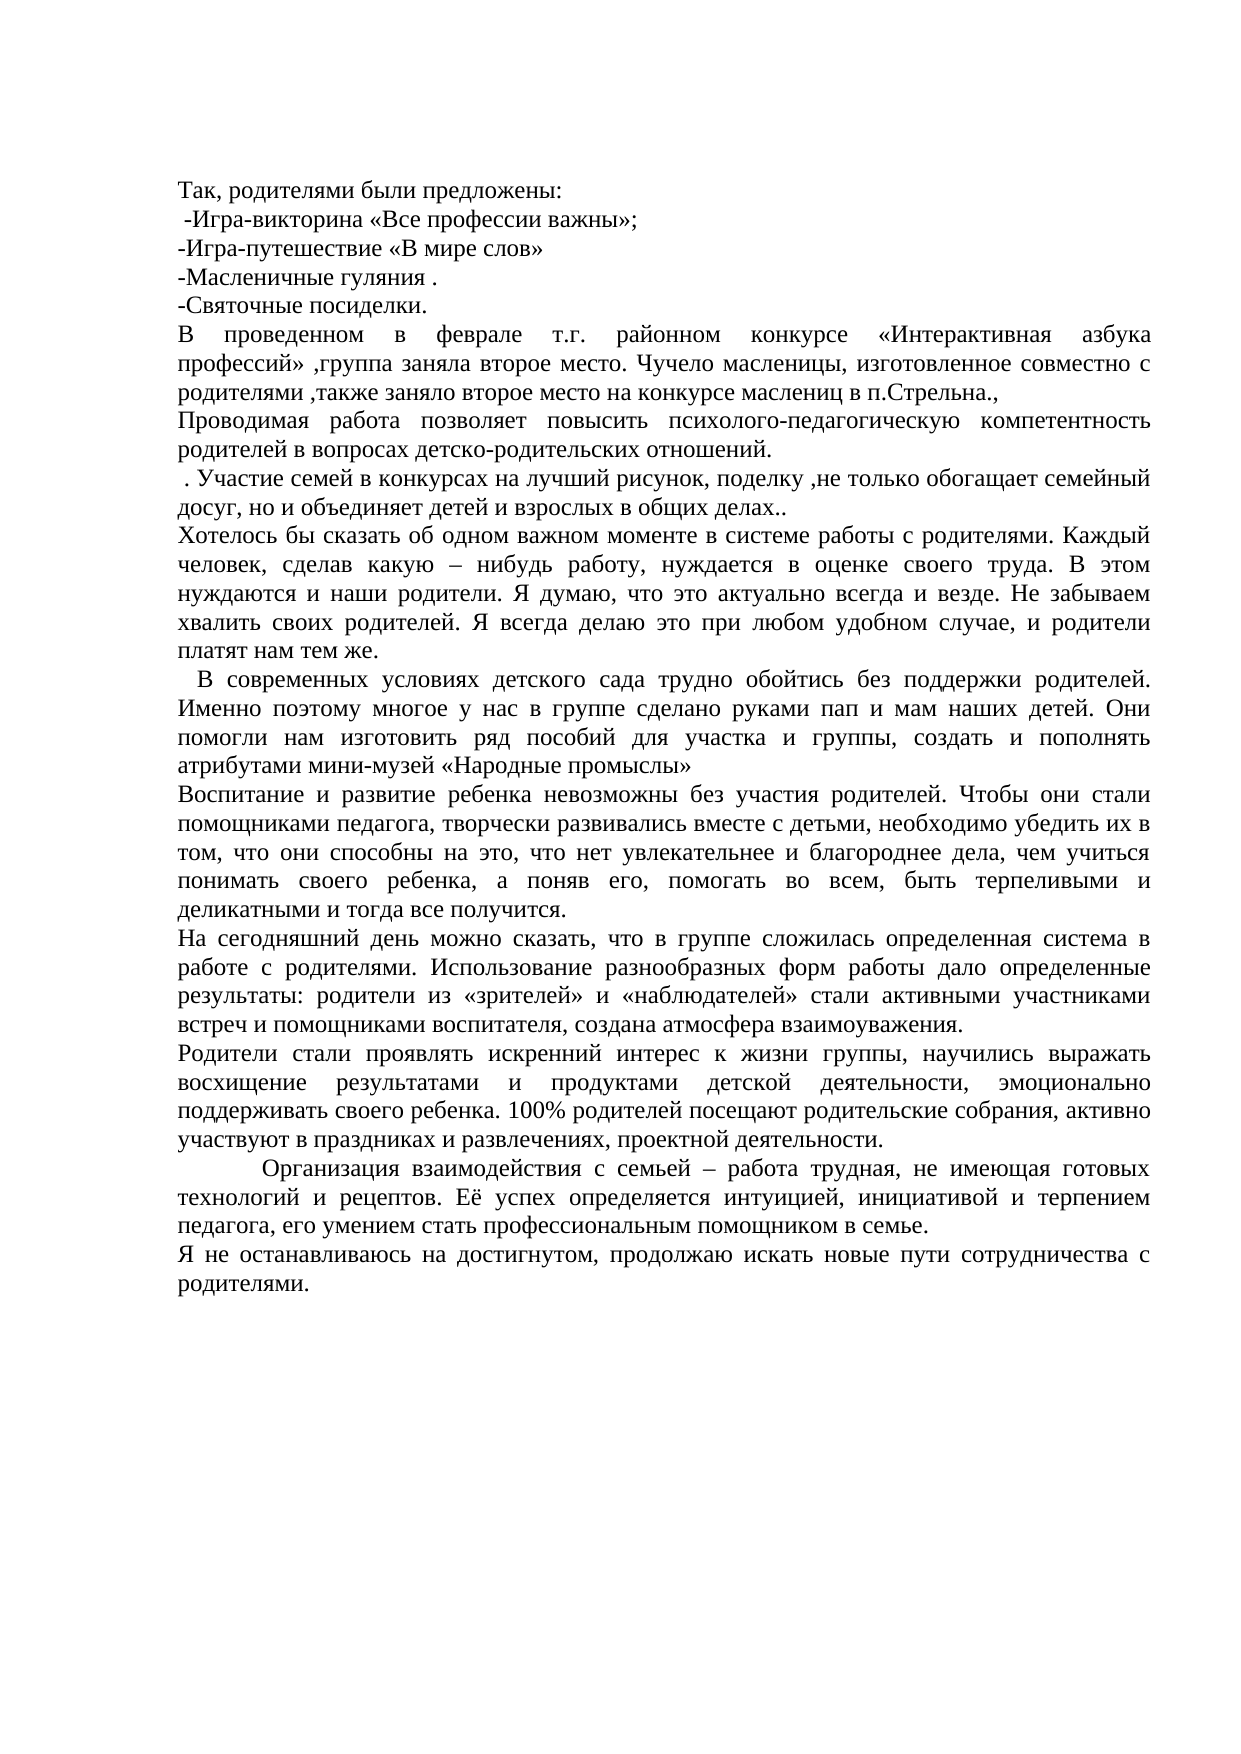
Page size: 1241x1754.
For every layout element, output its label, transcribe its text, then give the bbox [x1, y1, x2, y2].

text -Игра-путешествие «В мире слов» [177, 233, 1152, 262]
text Проводимая работа позволяет повысить психолого-педагогическую компетентность родителей в вопросах детско-родительских отношений. [177, 406, 1152, 463]
text Хотелось бы сказать об одном важном моменте в системе работы с родителями. Каждый человек, сделав какую – нибудь работу, нуждается в оценке своего труда. В этом нуждаются и наши родители. Я думаю, что это актуально всегда и везде. Не забываем хвалить своих родителей. Я всегда делаю это при любом удобном случае, и родители платят нам тем же. [177, 521, 1152, 664]
text Я не останавливаюсь на достигнутом, продолжаю искать новые пути сотрудничества с родителями. [177, 1239, 1152, 1297]
text Родители стали проявлять искренний интерес к жизни группы, научились выражать восхищение результатами и продуктами детской деятельности, эмоционально поддерживать своего ребенка. 100% родителей посещают родительские собрания, активно участвуют в праздниках и развлечениях, проектной деятельности. [177, 1038, 1152, 1153]
text -Масленичные гуляния . [177, 262, 1152, 291]
text -Святочные посиделки. [177, 291, 1152, 319]
text Так, родителями были предложены: [177, 176, 1152, 204]
text Организация взаимодействия с семьей – работа трудная, не имеющая готовых технологий и рецептов. Её успех определяется интуицией, инициативой и терпением педагога, его умением стать профессиональным помощником в семье. [177, 1153, 1152, 1239]
text . Участие семей в конкурсах на лучший рисунок, поделку ,не только обогащает семейный досуг, но и объединяет детей и взрослых в общих делах.. [177, 463, 1152, 521]
text -Игра-викторина «Все профессии важны»; [177, 204, 1152, 233]
text На сегодняшний день можно сказать, что в группе сложилась определенная система в работе с родителями. Использование разнообразных форм работы дало определенные результаты: родители из «зрителей» и «наблюдателей» стали активными участниками встреч и помощниками воспитателя, создана атмосфера взаимоуважения. [177, 923, 1152, 1038]
text В современных условиях детского сада трудно обойтись без поддержки родителей. Именно поэтому многое у нас в группе сделано руками пап и мам наших детей. Они помогли нам изготовить ряд пособий для участка и группы, создать и пополнять атрибутами мини-музей «Народные промыслы» [177, 664, 1152, 779]
text В проведенном в феврале т.г. районном конкурсе «Интерактивная азбука профессий» ,группа заняла второе место. Чучело масленицы, изготовленное совместно с родителями ,также заняло второе место на конкурсе маслениц в п.Стрельна., [177, 319, 1152, 406]
text Воспитание и развитие ребенка невозможны без участия родителей. Чтобы они стали помощниками педагога, творчески развивались вместе с детьми, необходимо убедить их в том, что они способны на это, что нет увлекательнее и благороднее дела, чем учиться понимать своего ребенка, а поняв его, помогать во всем, быть терпеливыми и деликатными и тогда все получится. [177, 779, 1152, 923]
